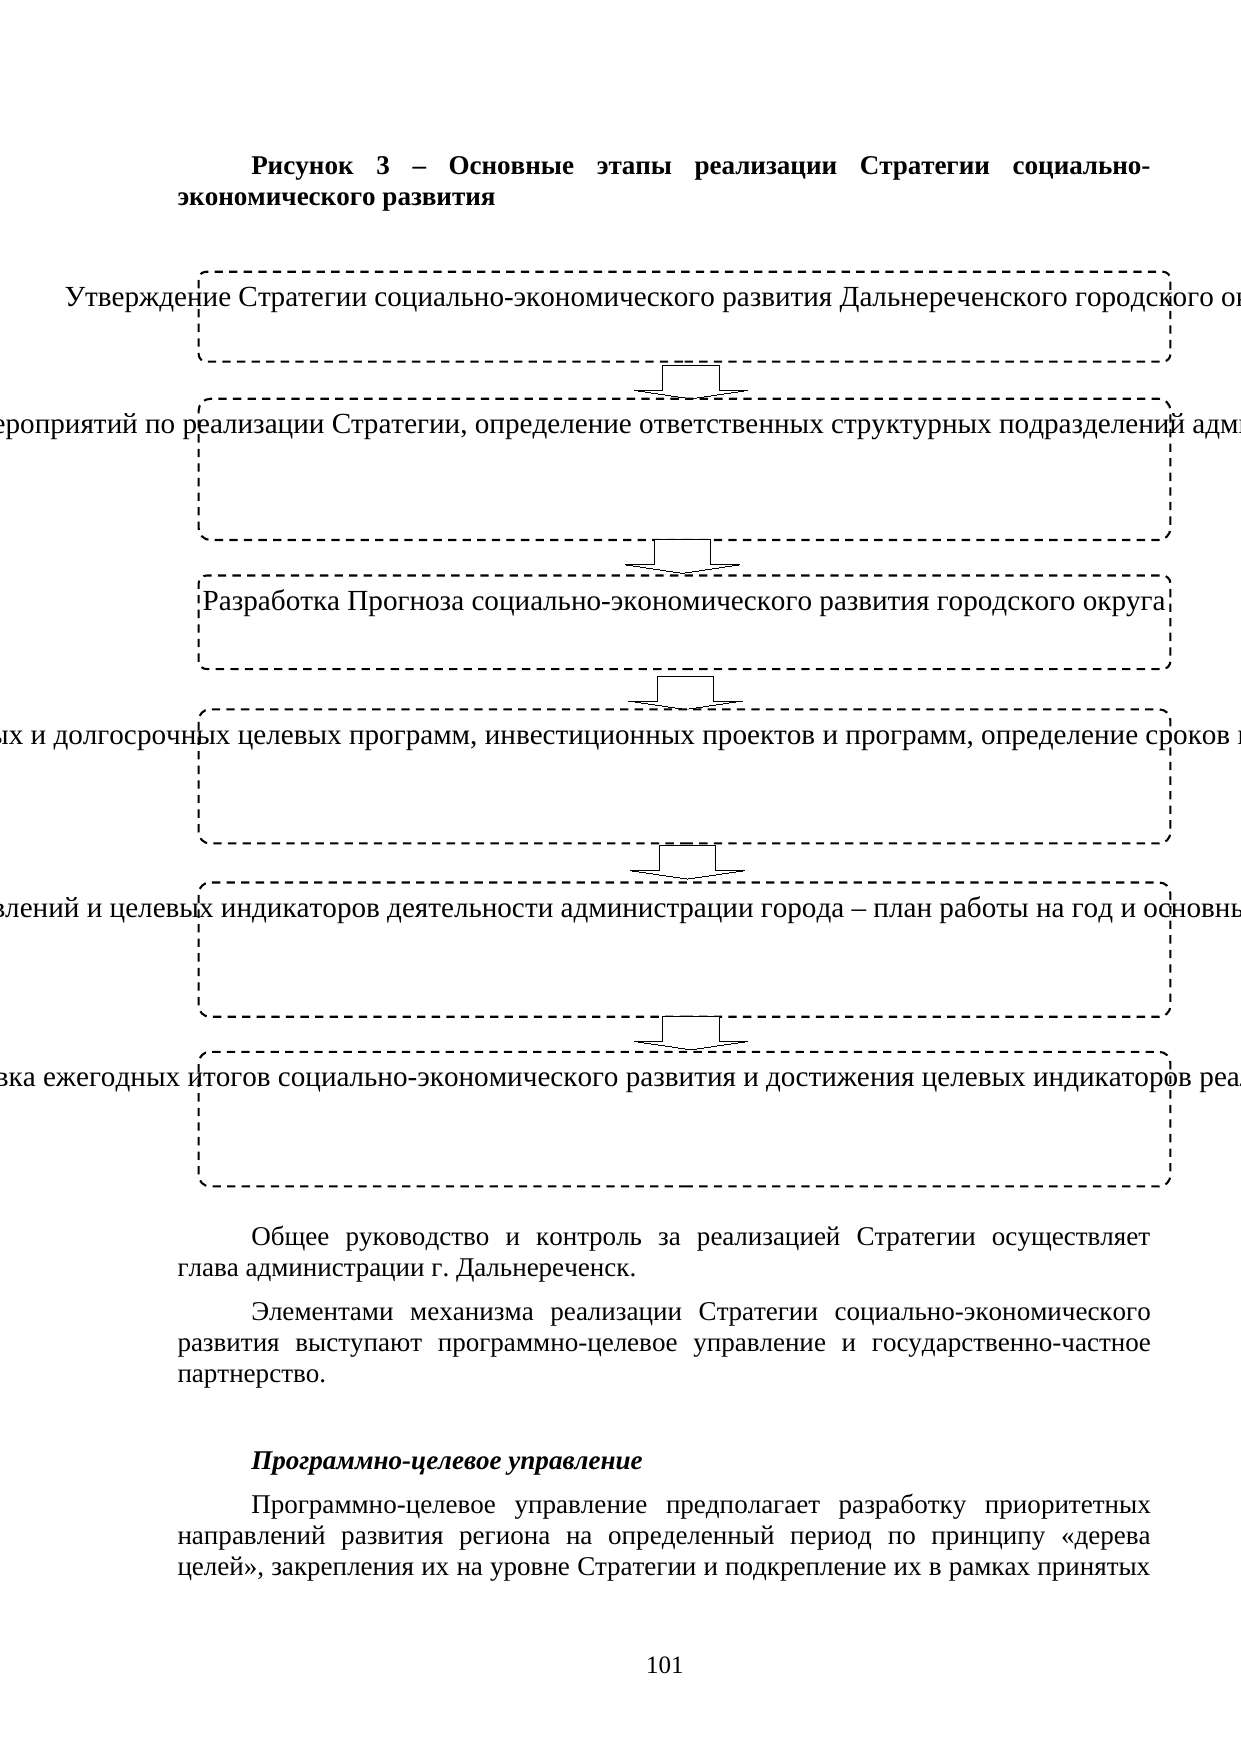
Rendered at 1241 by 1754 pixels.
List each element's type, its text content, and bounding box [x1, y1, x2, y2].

text Общее руководство и контроль за реализацией Стратегии осуществляет глава администрации г. Дальнереченск. [177, 1220, 1152, 1282]
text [177, 1488, 1152, 1581]
text Элементами механизма реализации Стратегии социально-экономического развития выступают программно-целевое управление и государственно-частное партнерство. [177, 1295, 1152, 1388]
text Программно-целевое управление [177, 1444, 1152, 1476]
text Рисунок 3 – Основные этапы реализации Стратегии социально-экономического развития [177, 149, 1152, 212]
